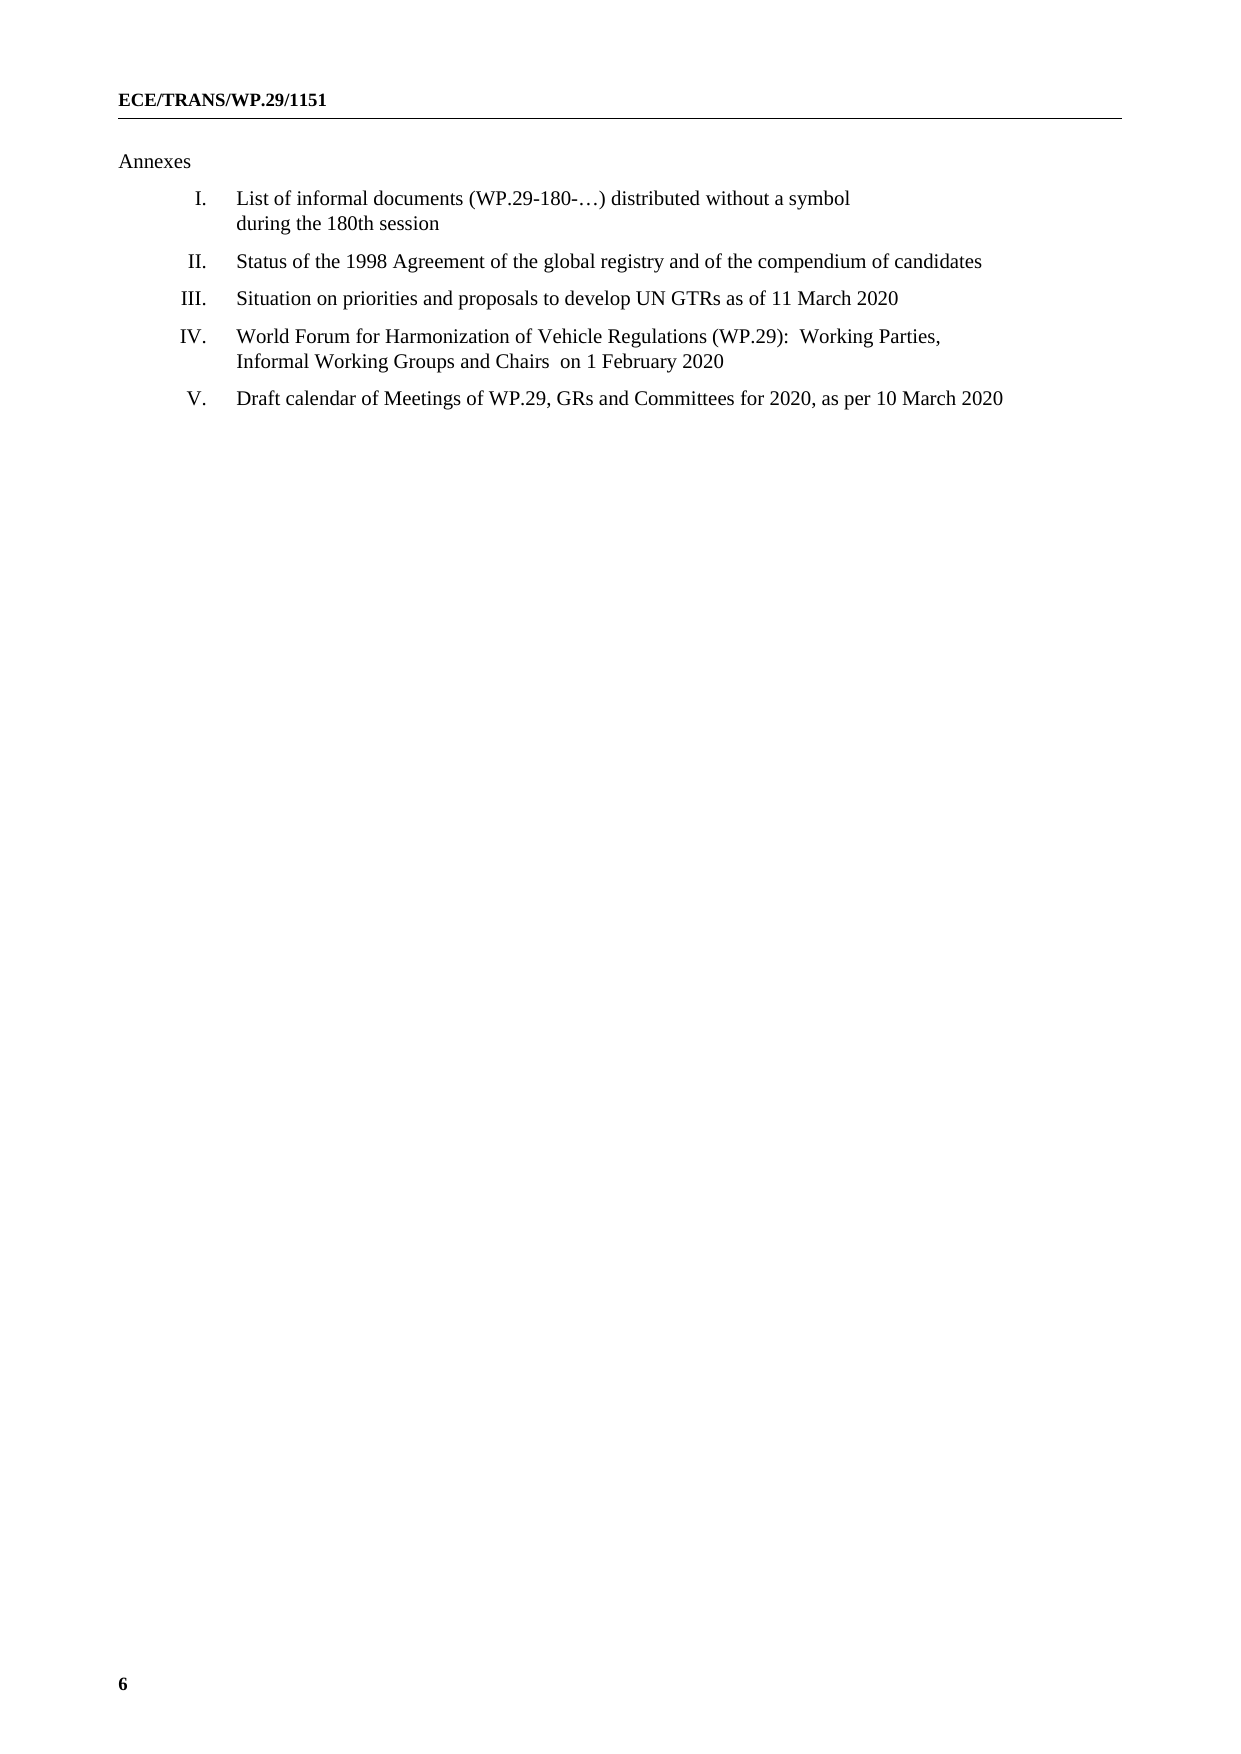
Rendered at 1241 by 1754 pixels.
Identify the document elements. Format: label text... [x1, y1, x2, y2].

text V. Draft calendar of Meetings of WP.29, GRs and Committees for 2020, as per 10 March 2020 45 [118, 385, 1122, 410]
text I. List of informal documents (WP.29-180-…) distributed without a symbol during the 180th session 36 [118, 185, 1122, 235]
text Annexes [118, 148, 1122, 173]
text III. Situation on priorities and proposals to develop UN GTRs as of 11 March 2020 38 [118, 285, 1122, 310]
text II. Status of the 1998 Agreement of the global registry and of the compendium of candidates 38 [118, 248, 1122, 273]
text IV. World Forum for Harmonization of Vehicle Regulations (WP.29): Working Parties, Informal Working Groups and Chairs on 1 February 2020 42 [118, 323, 1122, 373]
